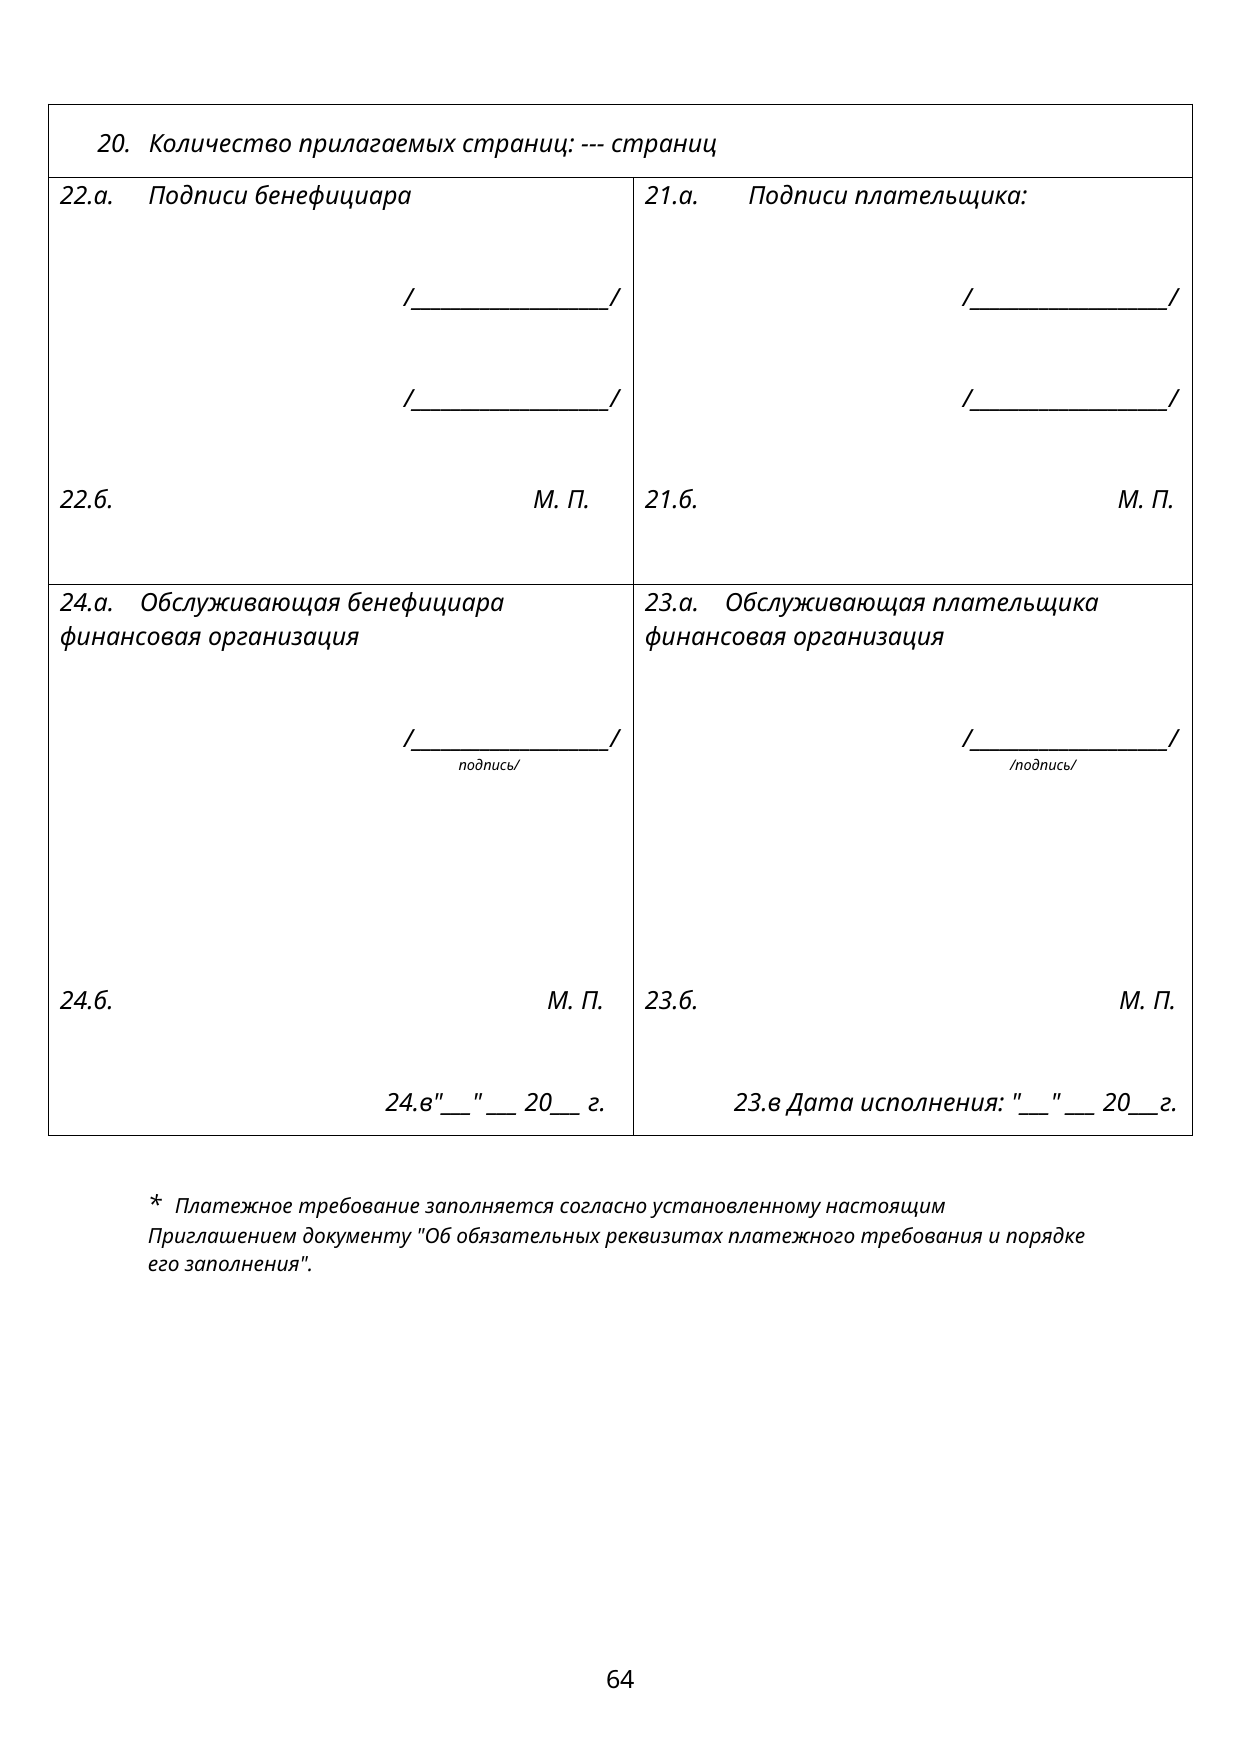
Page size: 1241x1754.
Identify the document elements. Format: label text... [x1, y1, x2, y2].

table_cell 23.а. Обслуживающая плательщика финансовая организация /____________________/ /подпись/ [634, 585, 1192, 906]
table_cell 20. Количество прилагаемых страниц: --- страниц [49, 105, 1192, 177]
text * Платежное требование заполняется согласно установленному настоящим Приглашением документу "Об обязательных реквизитах платежного требования и порядке его заполнения". [148, 1187, 1092, 1278]
table_cell 23.б. М. П. 23.в Дата исполнения: "___" ___ 20___г. [634, 906, 1192, 1135]
table_cell 24.а. Обслуживающая бенефициара финансовая организация /____________________/ подпись/ [49, 585, 633, 906]
table_cell 22.а. Подписи бенефициара /____________________/ /____________________/ 22.б. М. П. [49, 178, 633, 584]
table_cell 24.б. М. П. 24.в"___" ___ 20___ г. [49, 906, 633, 1135]
table_cell 21.а. Подписи плательщика: /____________________/ /____________________/ 21.б. М. П. [634, 178, 1192, 584]
